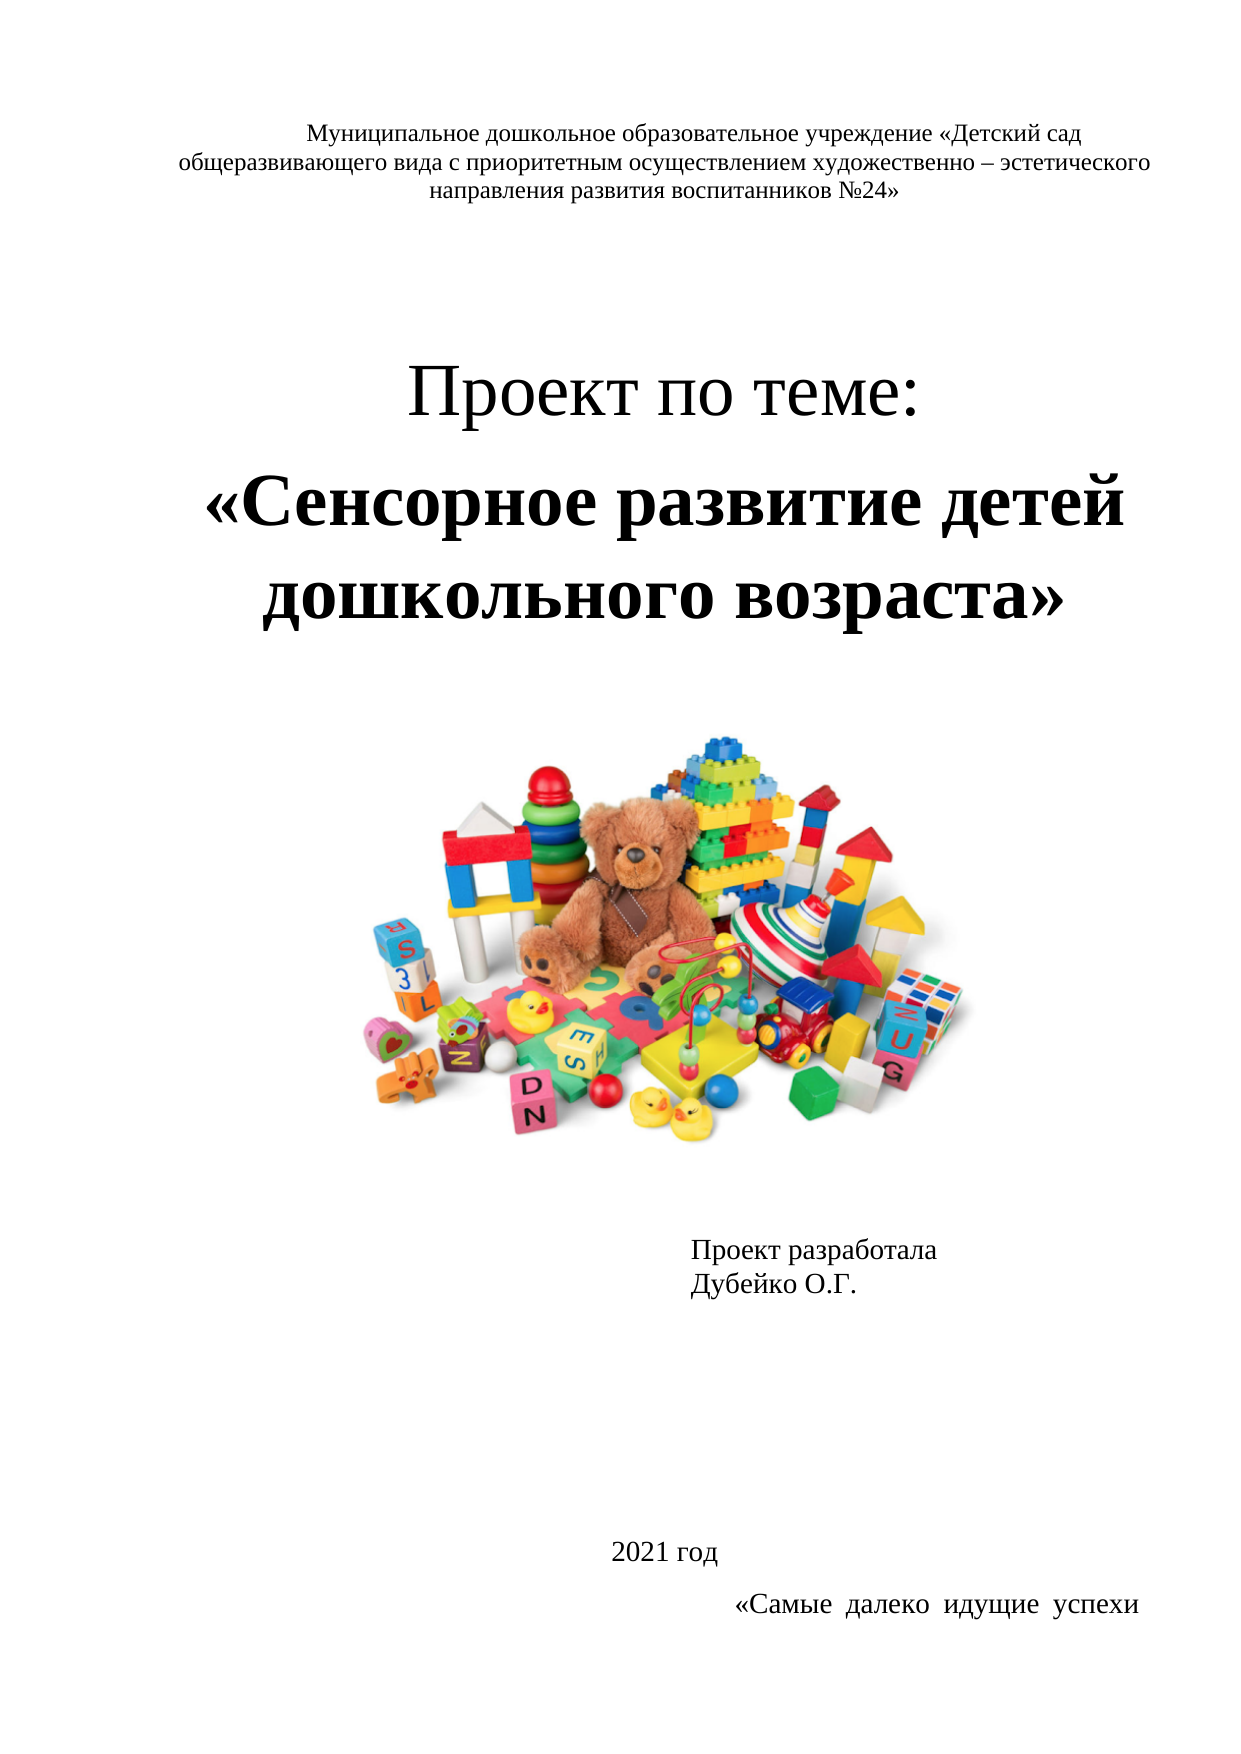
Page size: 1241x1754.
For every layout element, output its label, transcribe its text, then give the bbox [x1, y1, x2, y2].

text «Сенсорное развитие детей дошкольного возраста» [177, 455, 1152, 634]
table_header Проект разработала Дубейко О.Г. [679, 1233, 1196, 1299]
text 2021 год [177, 1534, 1152, 1567]
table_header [723, 1587, 1151, 1620]
text Муниципальное дошкольное образовательное учреждение «Детский сад общеразвивающего вида с приоритетным осуществлением художественно – эстетического направления развития воспитанников №24» [177, 118, 1152, 204]
text Проект по теме: [177, 345, 1152, 431]
picture [339, 704, 990, 1167]
